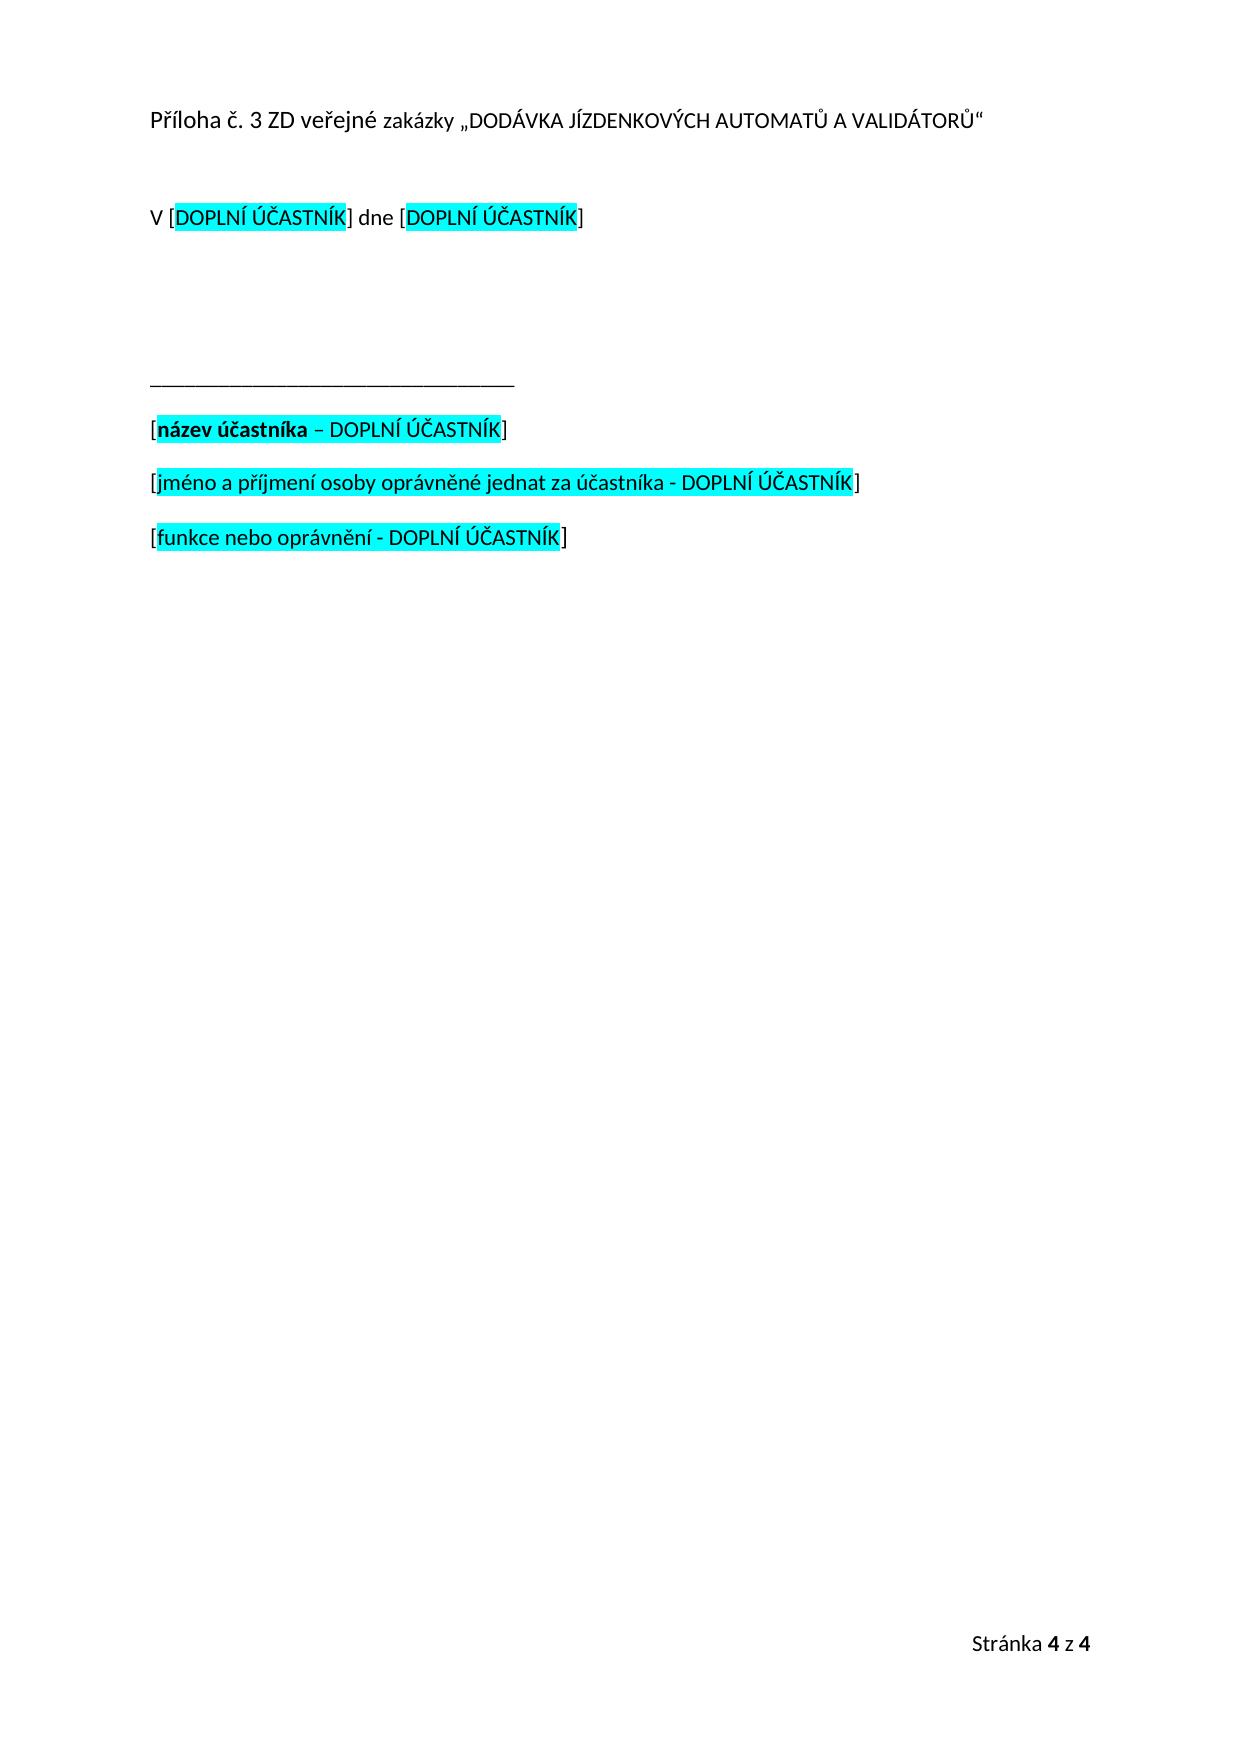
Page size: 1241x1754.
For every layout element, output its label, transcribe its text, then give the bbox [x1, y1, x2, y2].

text V [DOPLNÍ ÚČASTNÍK] dne [DOPLNÍ ÚČASTNÍK] [577, 203, 1090, 231]
text [funkce nebo oprávnění - DOPLNÍ ÚČASTNÍK] [150, 521, 1090, 552]
text ________________________________ [150, 362, 1090, 390]
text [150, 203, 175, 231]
text [jméno a příjmení osoby oprávněné jednat za účastníka - DOPLNÍ ÚČASTNÍK] [853, 468, 1090, 496]
text [název účastníka – DOPLNÍ ÚČASTNÍK] [501, 415, 1090, 443]
